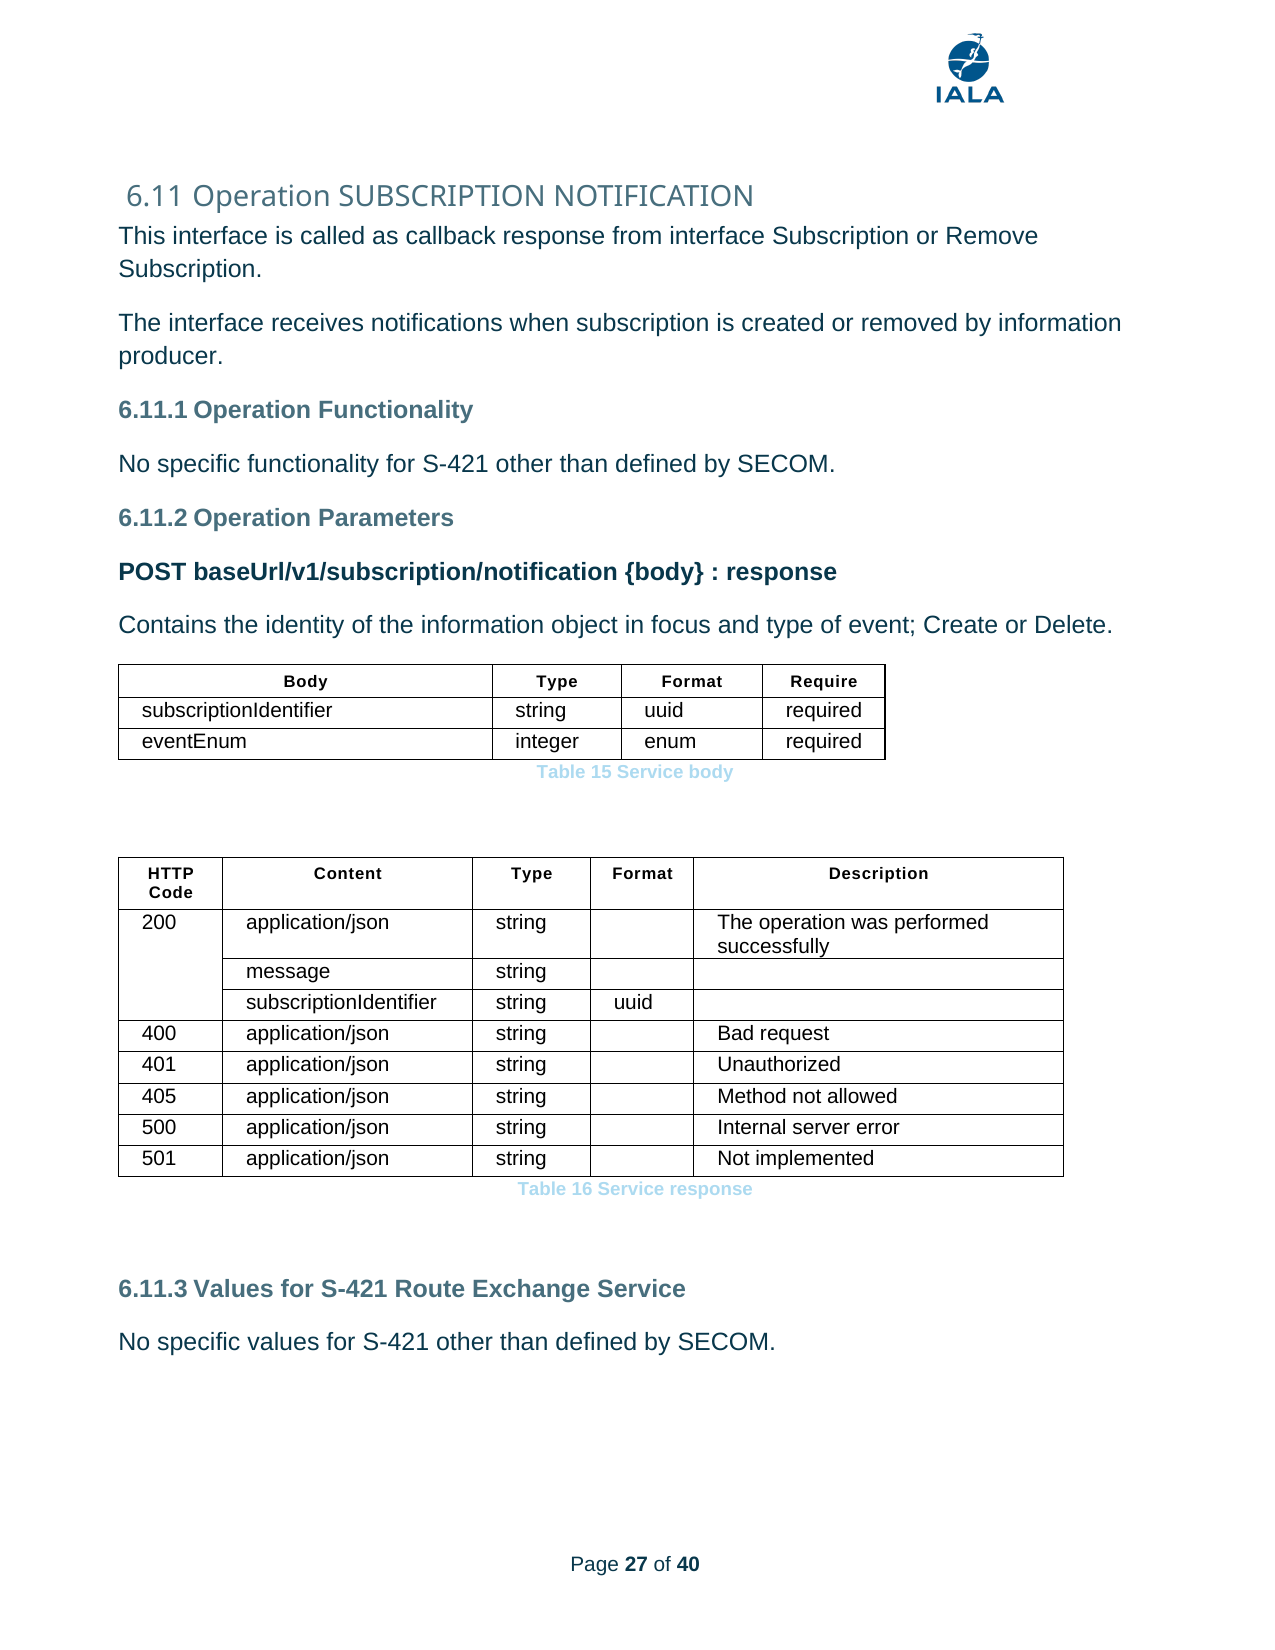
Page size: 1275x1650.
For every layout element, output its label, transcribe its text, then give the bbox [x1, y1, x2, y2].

subtitle Operation Functionality [118, 395, 1152, 424]
table_cell eventEnum [119, 729, 492, 759]
table_cell [591, 1052, 693, 1082]
table_cell string [473, 990, 590, 1020]
text The interface receives notifications when subscription is created or removed by information producer. [118, 308, 1152, 370]
table_cell application/json [223, 1021, 472, 1051]
subtitle Operation SUBSCRIPTION NOTIFICATION [126, 176, 1152, 215]
text POST baseUrl/v1/subscription/notification {body} : response [118, 556, 1152, 585]
table_header HTTP Code [119, 858, 222, 908]
table_cell [694, 990, 1063, 1020]
table_cell The operation was performed successfully [694, 910, 1063, 957]
table_header Type [493, 665, 621, 697]
table_cell uuid [591, 990, 693, 1020]
table_cell string [473, 910, 590, 957]
table_cell required [763, 698, 884, 728]
text This interface is called as callback response from interface Subscription or Remove Subscription. [118, 221, 1152, 283]
text No specific functionality for S-421 other than defined by SECOM. [118, 449, 1152, 477]
table_cell uuid [622, 698, 762, 728]
table_cell [591, 1021, 693, 1051]
text Table 16 Service response [118, 1177, 1152, 1199]
text Table 15 Service body [118, 760, 1152, 782]
table_cell 501 [119, 1146, 222, 1176]
table_cell 405 [119, 1084, 222, 1114]
table_cell application/json [223, 910, 472, 957]
table_header Description [694, 858, 1063, 908]
table_cell integer [493, 729, 621, 759]
table_cell string [473, 1052, 590, 1082]
table_header Format [591, 858, 693, 908]
table_header Type [473, 858, 590, 908]
table_cell Unauthorized [694, 1052, 1063, 1082]
table_cell string [473, 959, 590, 989]
table_cell Method not allowed [694, 1084, 1063, 1114]
table_cell [591, 910, 693, 957]
table_cell [591, 959, 693, 989]
table_cell [591, 1146, 693, 1176]
table_cell Internal server error [694, 1115, 1063, 1145]
table_cell 200 [119, 910, 222, 1020]
table_cell message [223, 959, 472, 989]
table_cell string [473, 1021, 590, 1051]
table_cell 401 [119, 1052, 222, 1082]
table_cell string [473, 1115, 590, 1145]
picture [921, 25, 1016, 118]
table_cell string [473, 1084, 590, 1114]
table_cell subscriptionIdentifier [119, 698, 492, 728]
table_cell Not implemented [694, 1146, 1063, 1176]
table_header Content [223, 858, 472, 908]
text No specific values for S-421 other than defined by SECOM. [118, 1327, 1152, 1356]
table_header Body [119, 665, 492, 697]
text Contains the identity of the information object in focus and type of event; Create or Delete. [118, 610, 1152, 639]
table_cell string [493, 698, 621, 728]
table_header Require [763, 665, 884, 697]
table_header Format [622, 665, 762, 697]
table_cell application/json [223, 1146, 472, 1176]
table_cell application/json [223, 1084, 472, 1114]
table_cell application/json [223, 1115, 472, 1145]
table_cell 500 [119, 1115, 222, 1145]
table_cell enum [622, 729, 762, 759]
table_cell subscriptionIdentifier [223, 990, 472, 1020]
table_cell [694, 959, 1063, 989]
table_cell 400 [119, 1021, 222, 1051]
table_cell [591, 1115, 693, 1145]
subtitle Values for S-421 Route Exchange Service [118, 1273, 1152, 1302]
table_cell string [473, 1146, 590, 1176]
table_cell application/json [223, 1052, 472, 1082]
subtitle Operation Parameters [118, 503, 1152, 531]
table_cell [591, 1084, 693, 1114]
table_cell Bad request [694, 1021, 1063, 1051]
table_cell required [763, 729, 884, 759]
